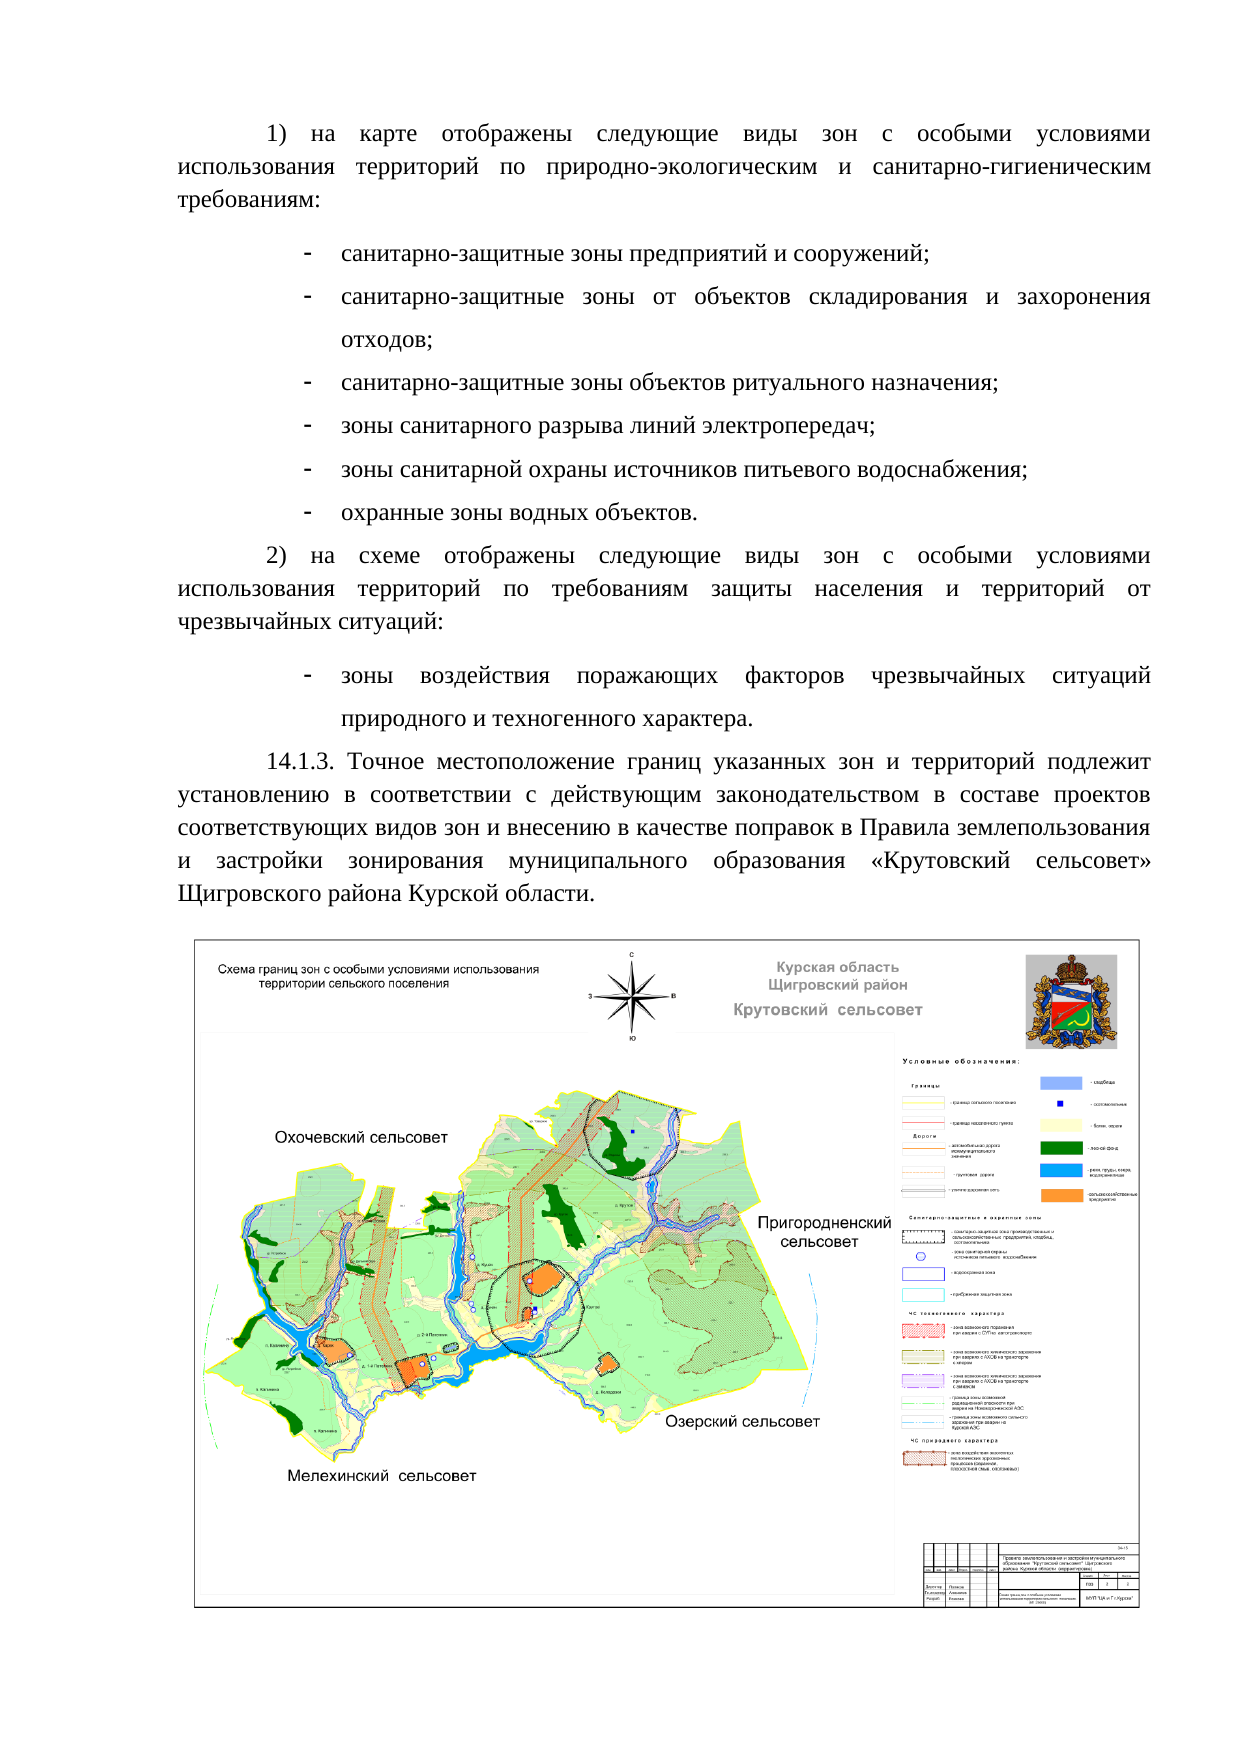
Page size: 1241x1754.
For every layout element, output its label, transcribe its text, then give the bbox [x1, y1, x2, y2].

list санитарно-защитные зоны объектов ритуального назначения; [303, 367, 1152, 396]
text 14.1.3. Точное местоположение границ указанных зон и территорий подлежит установлению в соответствии с действующим законодательством в составе проектов соответствующих видов зон и внесению в качестве поправок в Правила землепользования и застройки зонирования муниципального образования «Крутовский сельсовет» Щигровского района Курской области. [177, 746, 1152, 907]
list санитарно-защитные зоны от объектов складирования и захоронения отходов; [303, 281, 1152, 353]
text 1) на карте отображены следующие виды зон с особыми условиями использования территорий по природно-экологическим и санитарно-гигиеническим требованиям: [177, 118, 1152, 213]
list охранные зоны водных объектов. [303, 497, 1152, 526]
list зоны санитарного разрыва линий электропередач; [303, 411, 1152, 439]
list зоны воздействия поражающих факторов чрезвычайных ситуаций природного и техногенного характера. [303, 660, 1152, 732]
text 2) на схеме отображены следующие виды зон с особыми условиями использования территорий по требованиям защиты населения и территорий от чрезвычайных ситуаций: [177, 540, 1152, 635]
list зоны санитарной охраны источников питьевого водоснабжения; [303, 454, 1152, 482]
picture [177, 932, 1152, 1621]
list санитарно-защитные зоны предприятий и сооружений; [303, 238, 1152, 267]
